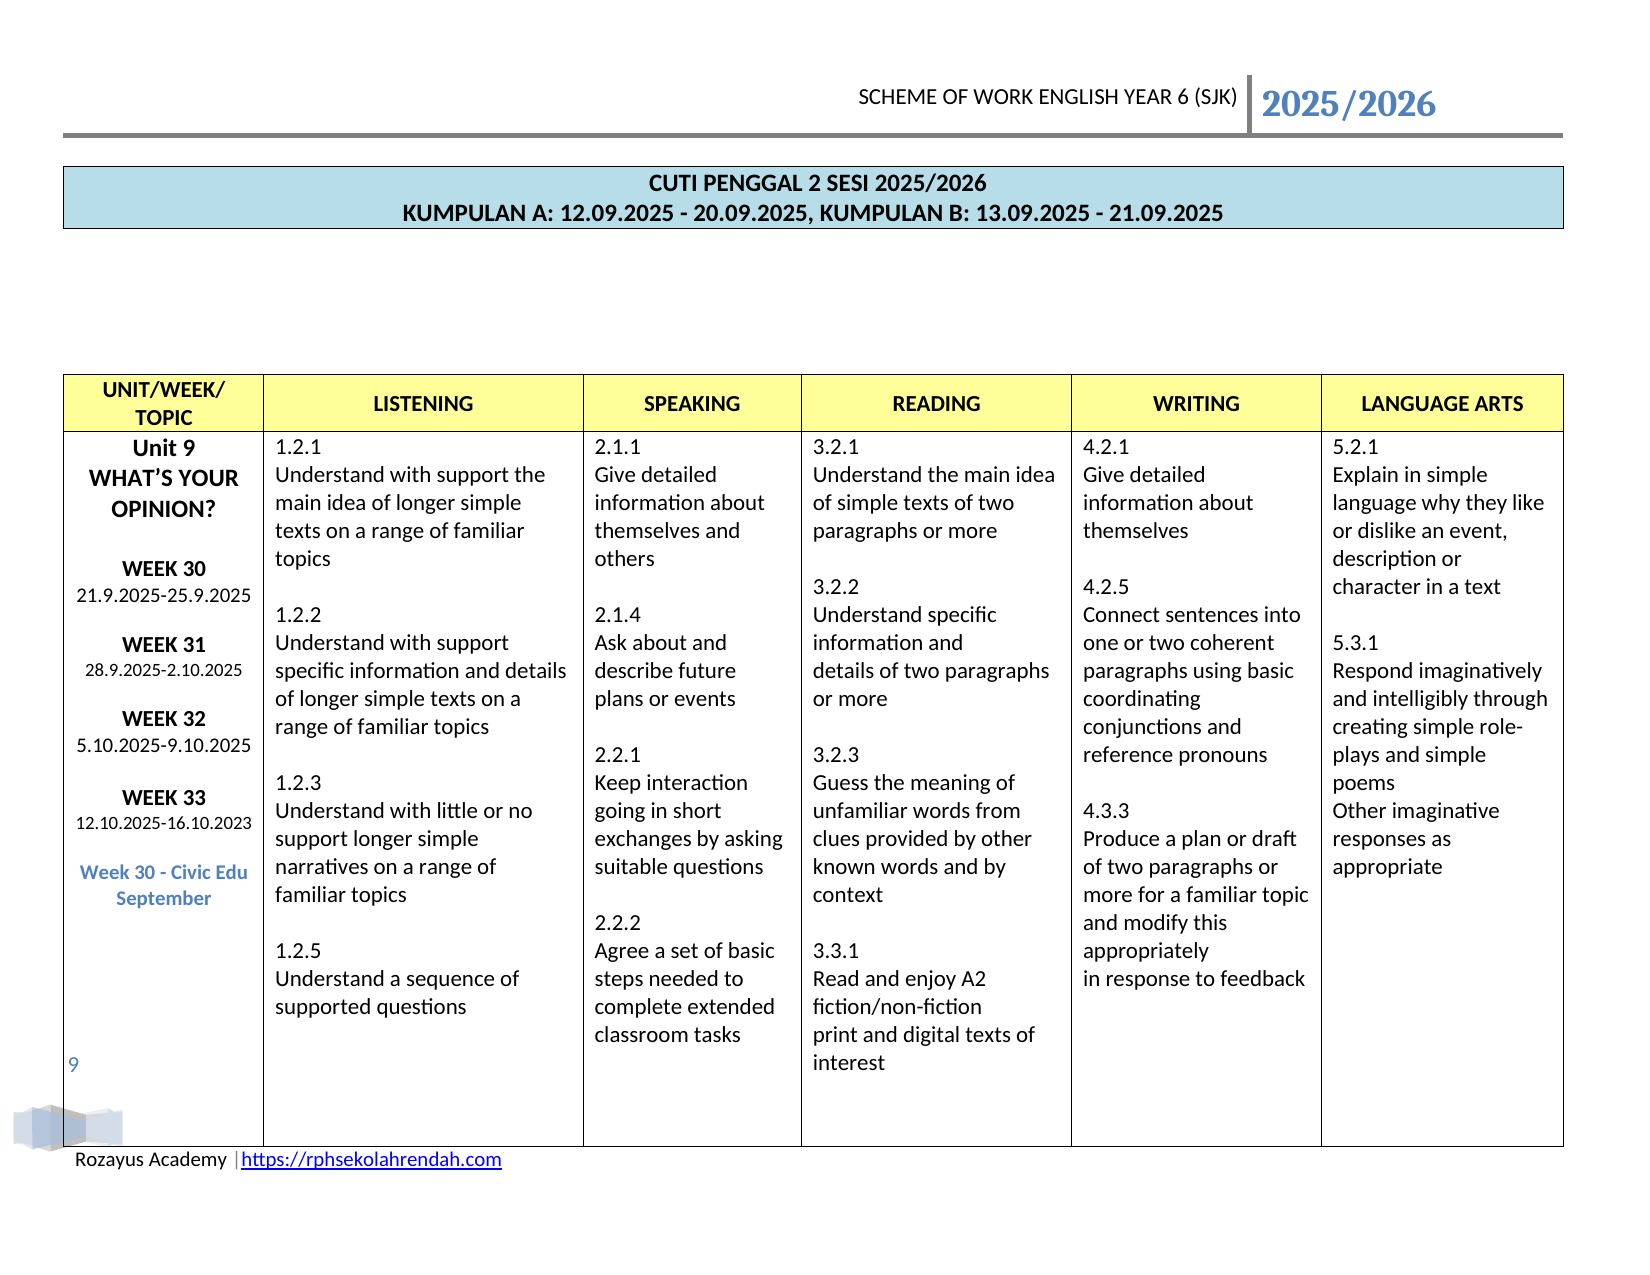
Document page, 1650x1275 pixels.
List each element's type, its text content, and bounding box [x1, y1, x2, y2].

table_header SPEAKING [584, 375, 801, 431]
table_header READING [802, 375, 1071, 431]
table_cell CUTI PENGGAL 2 SESI 2025/2026 KUMPULAN A: 12.09.2025 - 20.09.2025, KUMPULAN B: 13.09.2025 - 21.09.2025 [64, 167, 1563, 228]
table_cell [264, 432, 583, 1146]
table_header UNIT/WEEK/ TOPIC [64, 375, 263, 431]
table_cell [1322, 432, 1563, 1146]
table_header LISTENING [264, 375, 583, 431]
table_header LANGUAGE ARTS [1322, 375, 1563, 431]
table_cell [64, 432, 263, 1146]
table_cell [802, 432, 1071, 1146]
table_header WRITING [1072, 375, 1321, 431]
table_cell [584, 432, 801, 1146]
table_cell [1072, 432, 1321, 1146]
